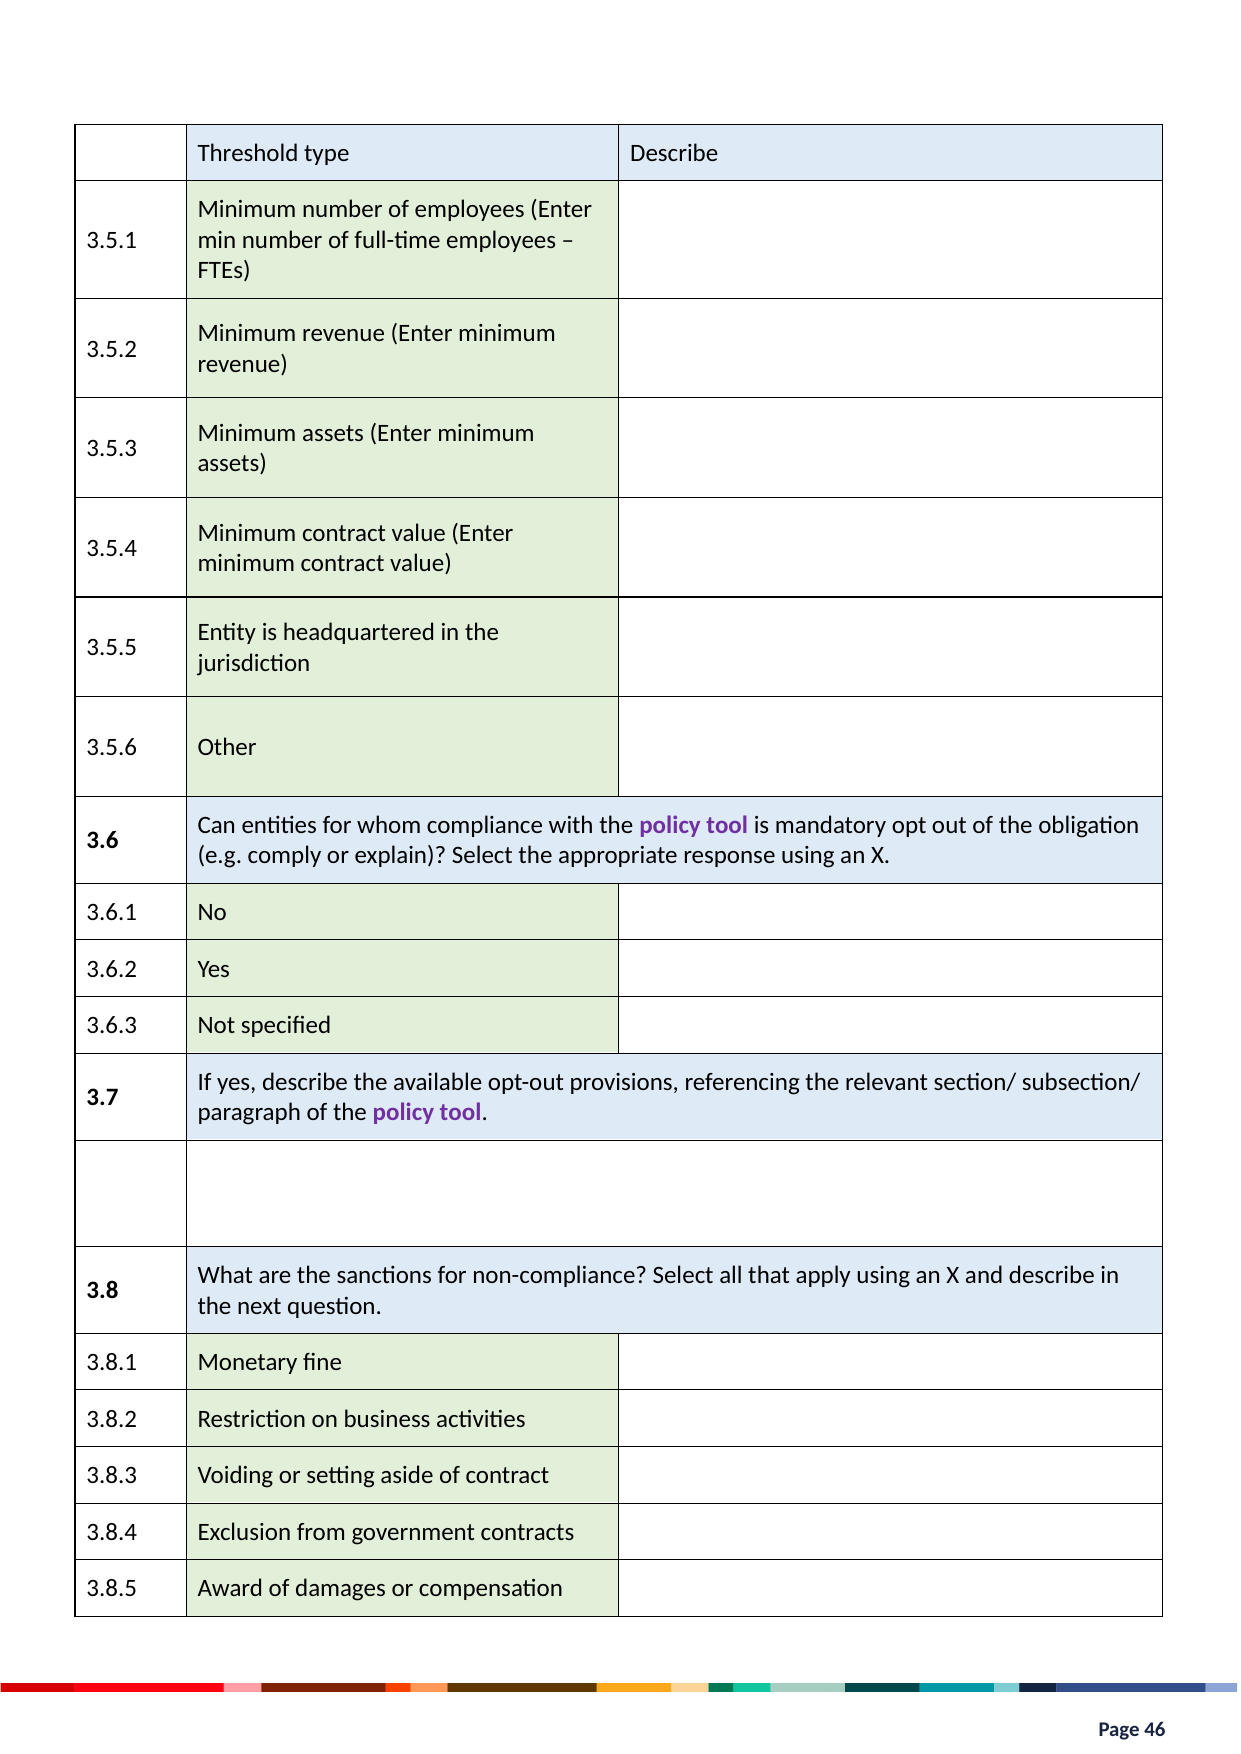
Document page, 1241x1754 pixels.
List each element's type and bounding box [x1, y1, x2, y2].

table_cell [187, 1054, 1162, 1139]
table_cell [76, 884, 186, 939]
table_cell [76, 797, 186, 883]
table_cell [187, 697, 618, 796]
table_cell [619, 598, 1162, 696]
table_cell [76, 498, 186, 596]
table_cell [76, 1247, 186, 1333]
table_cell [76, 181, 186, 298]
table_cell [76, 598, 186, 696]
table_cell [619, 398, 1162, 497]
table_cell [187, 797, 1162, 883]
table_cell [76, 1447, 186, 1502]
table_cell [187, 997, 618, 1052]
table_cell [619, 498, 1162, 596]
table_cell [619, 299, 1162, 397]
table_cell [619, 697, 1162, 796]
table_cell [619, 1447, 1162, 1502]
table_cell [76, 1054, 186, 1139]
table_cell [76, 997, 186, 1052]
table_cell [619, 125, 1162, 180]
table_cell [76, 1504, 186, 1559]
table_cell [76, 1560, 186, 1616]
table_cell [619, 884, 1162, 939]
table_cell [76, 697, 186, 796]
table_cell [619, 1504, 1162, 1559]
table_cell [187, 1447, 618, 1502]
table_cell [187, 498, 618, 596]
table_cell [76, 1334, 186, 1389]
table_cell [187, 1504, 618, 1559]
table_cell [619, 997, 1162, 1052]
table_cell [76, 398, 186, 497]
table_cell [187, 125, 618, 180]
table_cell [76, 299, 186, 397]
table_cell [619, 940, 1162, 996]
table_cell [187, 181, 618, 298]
picture [0, 1683, 1236, 1692]
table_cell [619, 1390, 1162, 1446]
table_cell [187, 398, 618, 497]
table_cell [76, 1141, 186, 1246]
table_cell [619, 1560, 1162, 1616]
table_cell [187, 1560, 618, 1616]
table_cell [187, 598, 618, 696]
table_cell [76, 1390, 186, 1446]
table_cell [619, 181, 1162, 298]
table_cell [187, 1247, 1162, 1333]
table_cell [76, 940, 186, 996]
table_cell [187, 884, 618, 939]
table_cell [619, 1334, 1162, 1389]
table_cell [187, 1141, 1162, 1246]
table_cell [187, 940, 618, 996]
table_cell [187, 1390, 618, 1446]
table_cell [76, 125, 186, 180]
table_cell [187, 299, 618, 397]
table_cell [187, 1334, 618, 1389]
